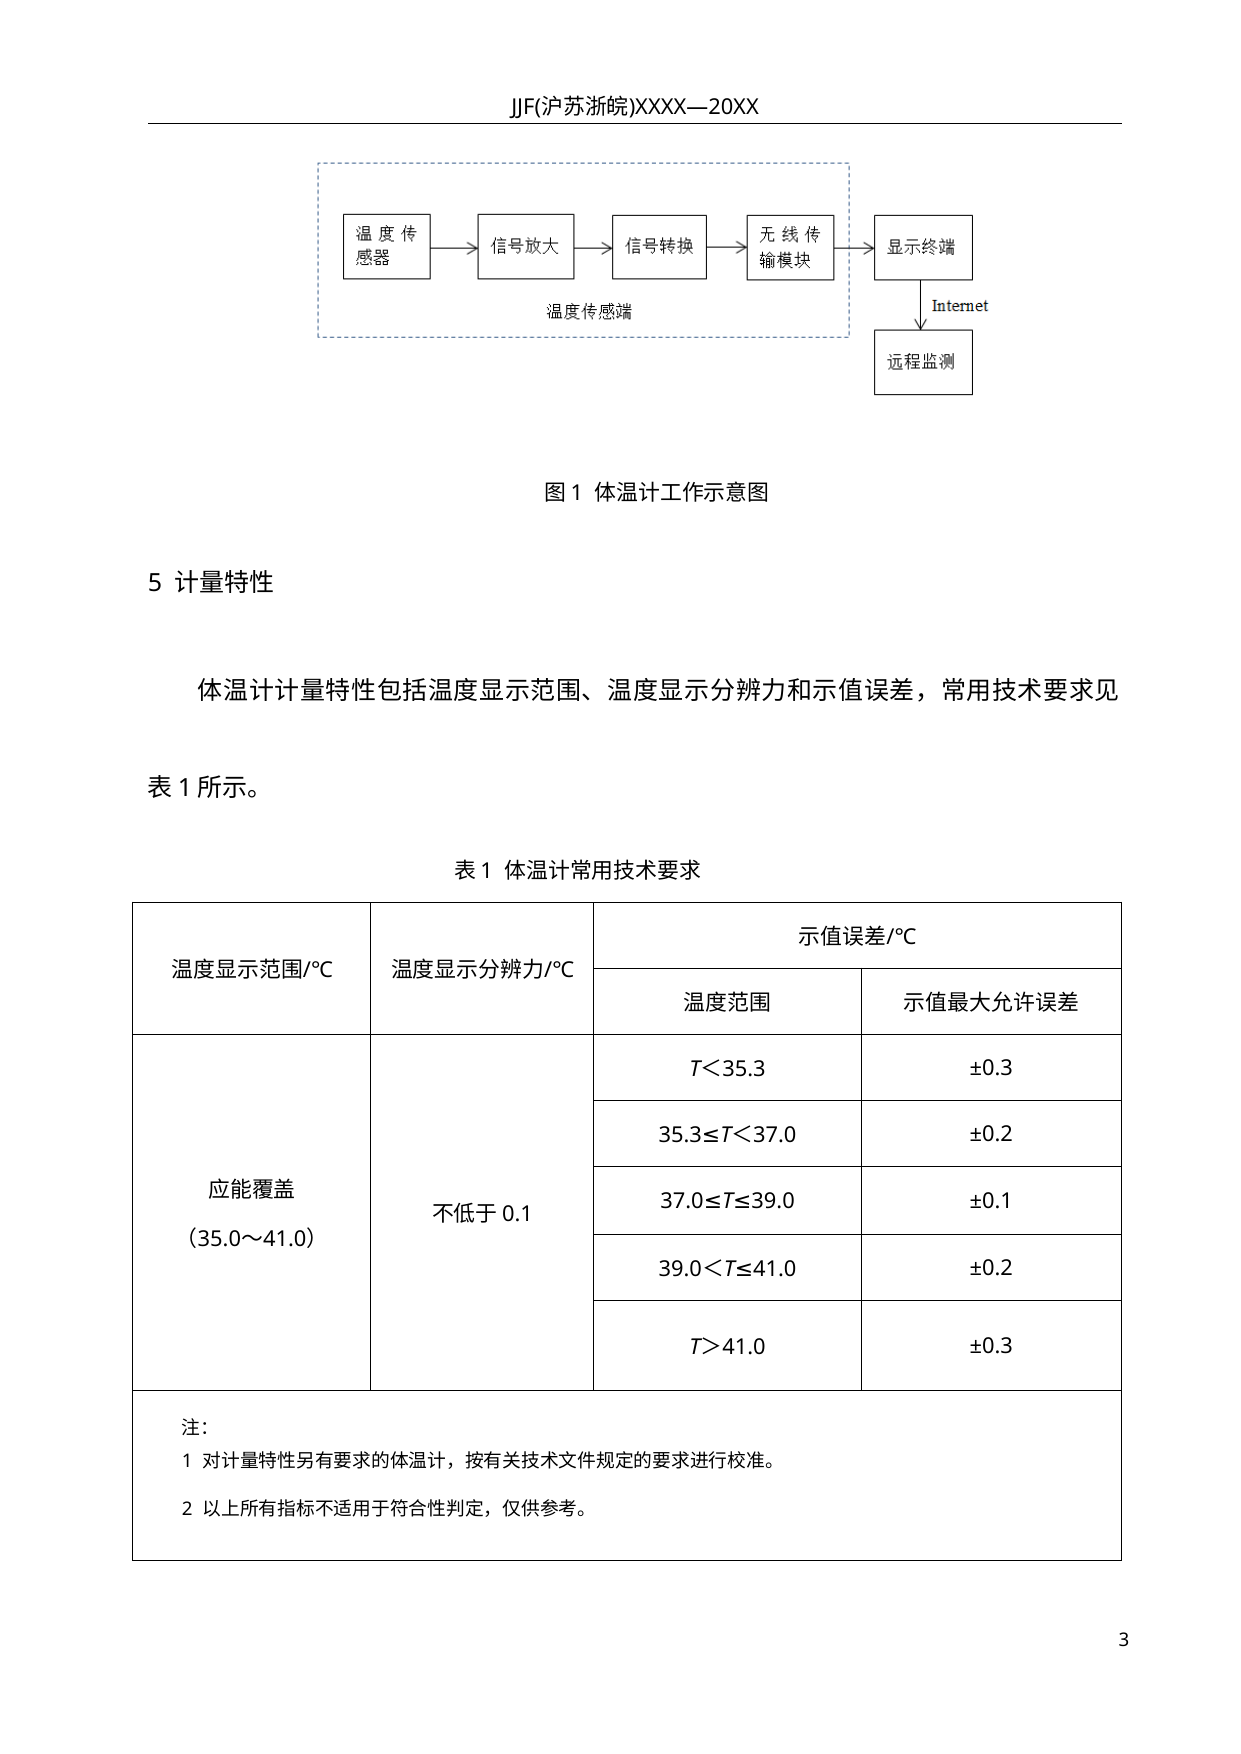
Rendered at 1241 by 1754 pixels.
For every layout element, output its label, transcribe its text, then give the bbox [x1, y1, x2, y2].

table_cell 39.0＜T≤41.0 [594, 1235, 861, 1299]
text 体温计计量特性包括温度显示范围、温度显示分辨力和示值误差，常用技术要求见表1所示。 [148, 656, 1122, 818]
table_header 温度显示分辨力/℃ [371, 903, 593, 1034]
text 表1 体温计常用技术要求 [148, 853, 1122, 885]
table_cell 35.3≤T＜37.0 [594, 1101, 861, 1166]
table_header 温度显示范围/℃ [133, 903, 370, 1034]
table_cell ±0.2 [862, 1101, 1121, 1166]
table_cell T＞41.0 [594, 1301, 861, 1390]
table_cell ±0.3 [862, 1035, 1121, 1100]
table_cell 注： 1 对计量特性另有要求的体温计，按有关技术文件规定的要求进行校准。 2 以上所有指标不适用于符合性判定，仅供参考。 [133, 1391, 1121, 1559]
text 图1 体温计工作示意图 [148, 474, 1122, 507]
table_cell ±0.3 [862, 1301, 1121, 1390]
table_cell 示值最大允许误差 [862, 969, 1121, 1034]
subtitle 5 计量特性 [148, 548, 1122, 613]
table_cell 温度范围 [594, 969, 861, 1034]
picture [288, 136, 1026, 431]
table_cell 不低于0.1 [371, 1035, 593, 1390]
table_cell ±0.2 [862, 1235, 1121, 1299]
table_cell ±0.1 [862, 1167, 1121, 1233]
table_cell 37.0≤T≤39.0 [594, 1167, 861, 1233]
table_cell T＜35.3 [594, 1035, 861, 1100]
table_header 示值误差/℃ [594, 903, 1121, 968]
table_cell 应能覆盖 （35.0～41.0） [133, 1035, 370, 1390]
